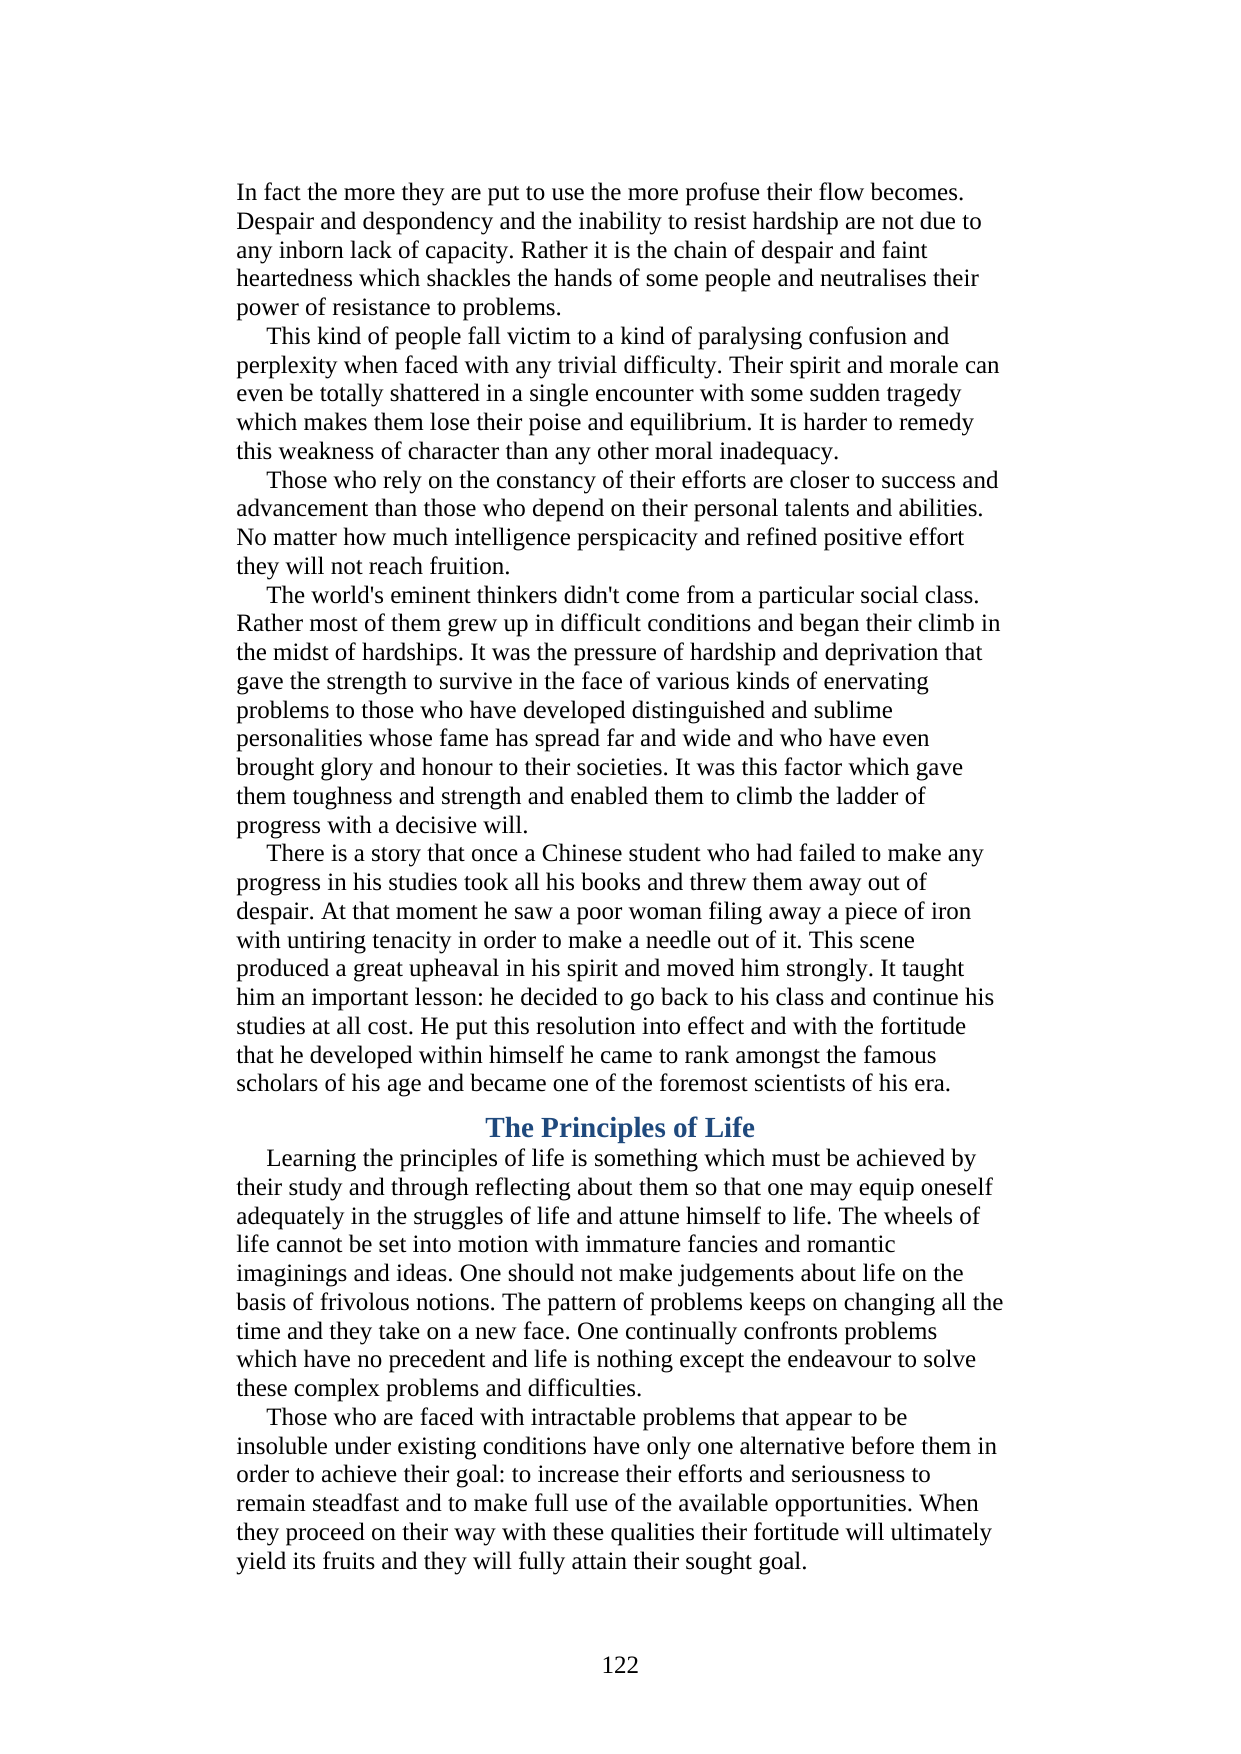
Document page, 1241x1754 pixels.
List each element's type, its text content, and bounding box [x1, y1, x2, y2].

subtitle The Principles of Life [236, 1110, 1004, 1143]
text Those who are faced with intractable problems that appear to be insoluble under existing conditions have only one alternative before them in order to achieve their goal: to increase their efforts and seriousness to remain steadfast and to make full use of the available opportunities. When they proceed on their way with these qualities their fortitude will ultimately yield its fruits and they will fully attain their sought goal. [236, 1402, 1004, 1574]
text This kind of people fall victim to a kind of paralysing confusion and perplexity when faced with any trivial difficulty. Their spirit and morale can even be totally shattered in a single encounter with some sudden tragedy which makes them lose their poise and equilibrium. It is harder to remedy this weakness of character than any other moral inadequacy. [236, 321, 1004, 465]
text Learning the principles of life is something which must be achieved by their study and through reflecting about them so that one may equip oneself adequately in the struggles of life and attune himself to life. The wheels of life cannot be set into motion with immature fancies and romantic imaginings and ideas. One should not make judgements about life on the basis of frivolous notions. The pattern of problems keeps on changing all the time and they take on a new face. One continually confronts problems which have no precedent and life is nothing except the endeavour to solve these complex problems and difficulties. [236, 1143, 1004, 1402]
text Those who rely on the constancy of their efforts are closer to success and advancement than those who depend on their personal talents and abilities. No matter how much intelligence perspicacity and refined positive effort they will not reach fruition. [236, 465, 1004, 580]
text The world's eminent thinkers didn't come from a particular social class. Rather most of them grew up in difficult conditions and began their climb in the midst of hardships. It was the pressure of hardship and deprivation that gave the strength to survive in the face of various kinds of enervating problems to those who have developed distinguished and sublime personalities whose fame has spread far and wide and who have even brought glory and honour to their societies. It was this factor which gave them toughness and strength and enabled them to climb the ladder of progress with a decisive will. [236, 580, 1004, 838]
text There is a story that once a Chinese student who had failed to make any progress in his studies took all his books and threw them away out of despair. At that moment he saw a poor woman filing away a piece of iron with untiring tenacity in order to make a needle out of it. This scene produced a great upheaval in his spirit and moved him strongly. It taught him an important lesson: he decided to go back to his class and continue his studies at all cost. He put this resolution into effect and with the fortitude that he developed within himself he came to rank amongst the famous scholars of his age and became one of the foremost scientists of his era. [236, 838, 1004, 1097]
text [236, 177, 1004, 321]
